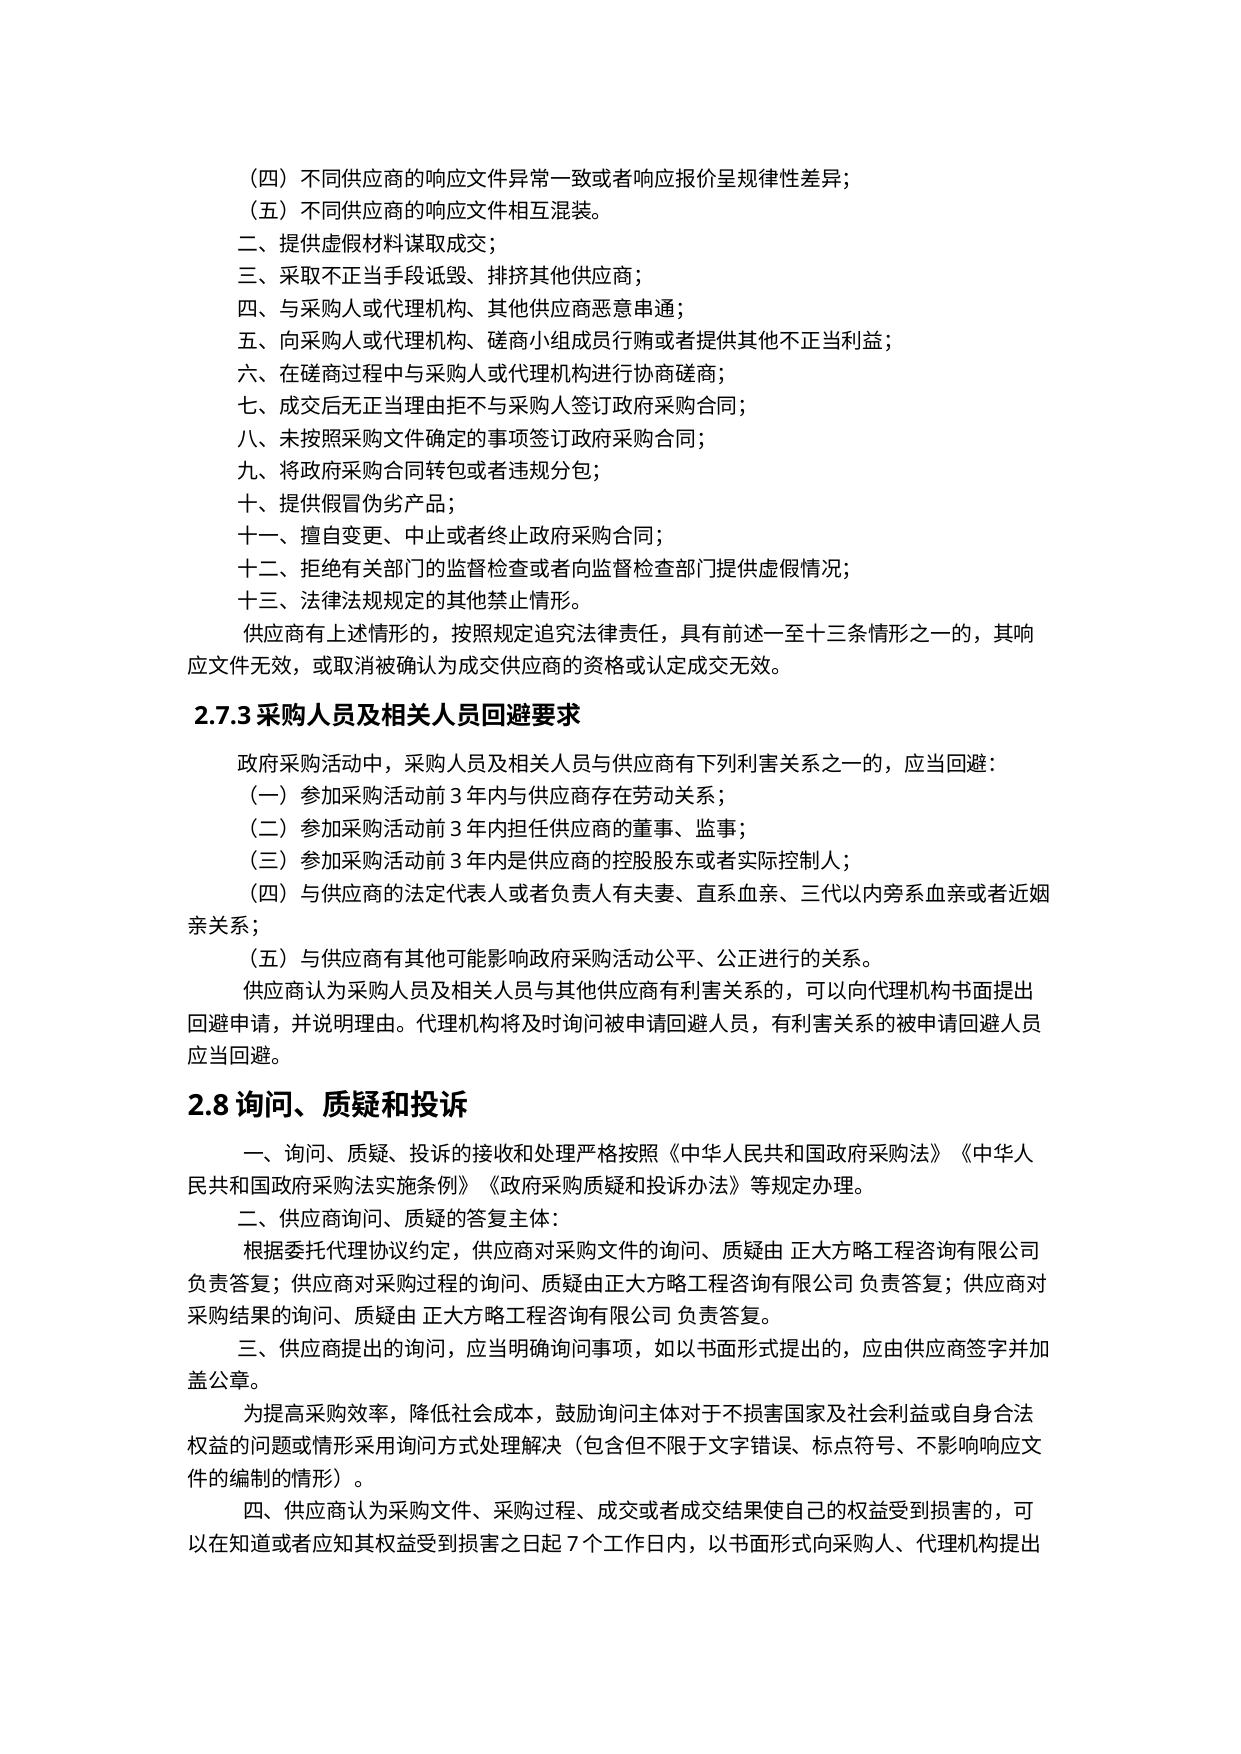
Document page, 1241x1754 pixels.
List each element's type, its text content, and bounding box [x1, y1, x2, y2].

text 六、在磋商过程中与采购人或代理机构进行协商磋商； [187, 357, 1053, 389]
text （四）与供应商的法定代表人或者负责人有夫妻、直系血亲、三代以内旁系血亲或者近姻亲关系； [187, 877, 1053, 942]
text （三）参加采购活动前3年内是供应商的控股股东或者实际控制人； [187, 844, 1053, 877]
text 供应商有上述情形的，按照规定追究法律责任，具有前述一至十三条情形之一的，其响应文件无效，或取消被确认为成交供应商的资格或认定成交无效。 [187, 617, 1053, 682]
text （二）参加采购活动前3年内担任供应商的董事、监事； [187, 812, 1053, 844]
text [187, 1494, 1053, 1559]
text 为提高采购效率，降低社会成本，鼓励询问主体对于不损害国家及社会利益或自身合法权益的问题或情形采用询问方式处理解决（包含但不限于文字错误、标点符号、不影响响应文件的编制的情形）。 [187, 1397, 1053, 1494]
text （一）参加采购活动前3年内与供应商存在劳动关系； [187, 779, 1053, 812]
text 七、成交后无正当理由拒不与采购人签订政府采购合同； [187, 389, 1053, 422]
text 2.7.3采购人员及相关人员回避要求 [187, 682, 1053, 747]
text （五）不同供应商的响应文件相互混装。 [187, 194, 1053, 227]
text 二、提供虚假材料谋取成交； [187, 227, 1053, 259]
text 五、向采购人或代理机构、磋商小组成员行贿或者提供其他不正当利益； [187, 324, 1053, 357]
text 三、供应商提出的询问，应当明确询问事项，如以书面形式提出的，应由供应商签字并加盖公章。 [187, 1332, 1053, 1397]
text 根据委托代理协议约定，供应商对采购文件的询问、质疑由 正大方略工程咨询有限公司 负责答复；供应商对采购过程的询问、质疑由正大方略工程咨询有限公司 负责答复；供应商对采购结果的询问、质疑由 正大方略工程咨询有限公司 负责答复。 [187, 1234, 1053, 1332]
text 九、将政府采购合同转包或者违规分包； [187, 454, 1053, 487]
text 供应商认为采购人员及相关人员与其他供应商有利害关系的，可以向代理机构书面提出回避申请，并说明理由。代理机构将及时询问被申请回避人员，有利害关系的被申请回避人员应当回避。 [187, 974, 1053, 1072]
text （四）不同供应商的响应文件异常一致或者响应报价呈规律性差异； [187, 162, 1053, 194]
text 四、与采购人或代理机构、其他供应商恶意串通； [187, 292, 1053, 324]
text 2.8询问、质疑和投诉 [187, 1072, 1053, 1137]
text 二、供应商询问、质疑的答复主体： [187, 1202, 1053, 1234]
text 十二、拒绝有关部门的监督检查或者向监督检查部门提供虚假情况； [187, 552, 1053, 584]
text 三、采取不正当手段诋毁、排挤其他供应商； [187, 259, 1053, 292]
text 十、提供假冒伪劣产品； [187, 487, 1053, 519]
text 八、未按照采购文件确定的事项签订政府采购合同； [187, 422, 1053, 454]
text 十三、法律法规规定的其他禁止情形。 [187, 584, 1053, 617]
text 十一、擅自变更、中止或者终止政府采购合同； [187, 519, 1053, 552]
text 一、询问、质疑、投诉的接收和处理严格按照《中华人民共和国政府采购法》《中华人民共和国政府采购法实施条例》《政府采购质疑和投诉办法》等规定办理。 [187, 1137, 1053, 1202]
text 政府采购活动中，采购人员及相关人员与供应商有下列利害关系之一的，应当回避： [187, 747, 1053, 779]
text （五）与供应商有其他可能影响政府采购活动公平、公正进行的关系。 [187, 942, 1053, 974]
